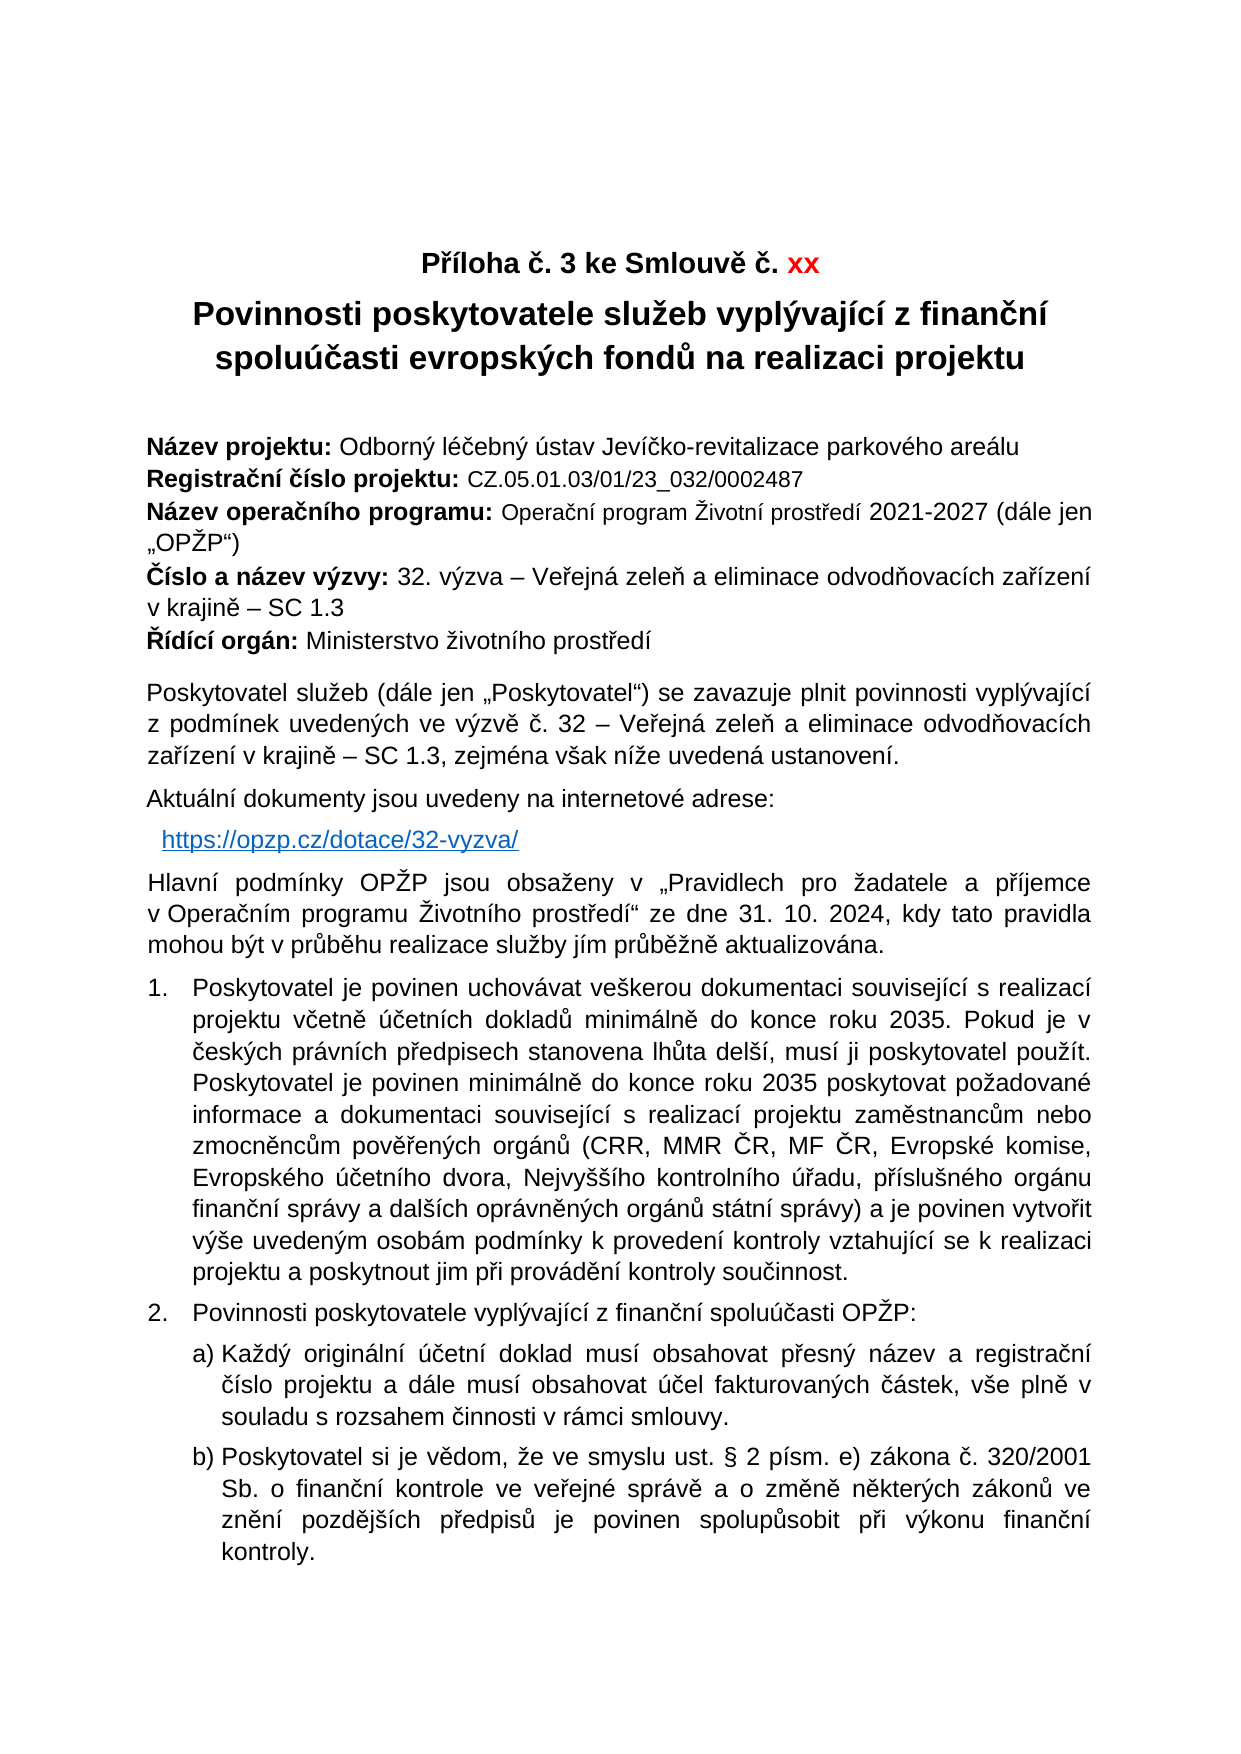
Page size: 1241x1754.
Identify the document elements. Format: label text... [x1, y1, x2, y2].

list Povinnosti poskytovatele vyplývající z finanční spoluúčasti OPŽP: [147, 1298, 1093, 1327]
text Povinnosti poskytovatele služeb vyplývající z finanční spoluúčasti evropských fondů na realizaci projektu [147, 294, 1093, 377]
text https://opzp.cz/dotace/32-vyzva/ [147, 824, 1093, 853]
text Aktuální dokumenty jsou uvedeny na internetové adrese: [146, 784, 1093, 813]
text Poskytovatel služeb (dále jen „Poskytovatel“) se zavazuje plnit povinnosti vyplývající z podmínek uvedených ve výzvě č. 32 – Veřejná zeleň a eliminace odvodňovacích zařízení v krajině – SC 1.3, zejména však níže uvedená ustanovení. [146, 678, 1093, 770]
subtitle Příloha č. 3 ke Smlouvě č. xx [147, 246, 1093, 279]
text Číslo a název výzvy: 32. výzva – Veřejná zeleň a eliminace odvodňovacích zařízení v krajině – SC 1.3 [146, 561, 1093, 622]
text Řídící orgán: Ministerstvo životního prostředí [146, 626, 682, 654]
text Hlavní podmínky OPŽP jsou obsaženy v „Pravidlech pro žadatele a příjemce v Operačním programu Životního prostředí“ ze dne 31. 10. 2024, kdy tato pravidla mohou být v průběhu realizace služby jím průběžně aktualizována. [147, 868, 1093, 959]
list Poskytovatel je povinen uchovávat veškerou dokumentaci související s realizací projektu včetně účetních dokladů minimálně do konce roku 2035. Pokud je v českých právních předpisech stanovena lhůta delší, musí ji poskytovatel použít. Poskytovatel je povinen minimálně do konce roku 2035 poskytovat požadované informace a dokumentaci související s realizací projektu zaměstnancům nebo zmocněncům pověřených orgánů (CRR, MMR ČR, MF ČR, Evropské komise, Evropského účetního dvora, Nejvyššího kontrolního úřadu, příslušného orgánu finanční správy a dalších oprávněných orgánů státní správy) a je povinen vytvořit výše uvedeným osobám podmínky k provedení kontroly vztahující se k realizaci projektu a poskytnout jim při provádění kontroly součinnost. [147, 973, 1093, 1286]
list Každý originální účetní doklad musí obsahovat přesný název a registrační číslo projektu a dále musí obsahovat účel fakturovaných částek, vše plně v souladu s rozsahem činnosti v rámci smlouvy. [192, 1339, 1093, 1431]
text Název operačního programu: Operační program Životní prostředí 2021-2027 (dále jen „OPŽP“) [146, 497, 1093, 557]
text Registrační číslo projektu: CZ.05.01.03/01/23_032/0002487 [146, 464, 1093, 492]
list Poskytovatel si je vědom, že ve smyslu ust. § 2 písm. e) zákona č. 320/2001 Sb. o finanční kontrole ve veřejné správě a o změně některých zákonů ve znění pozdějších předpisů je povinen spolupůsobit při výkonu finanční kontroly. [192, 1442, 1093, 1566]
text Název projektu: Odborný léčebný ústav Jevíčko-revitalizace parkového areálu [146, 432, 1093, 461]
